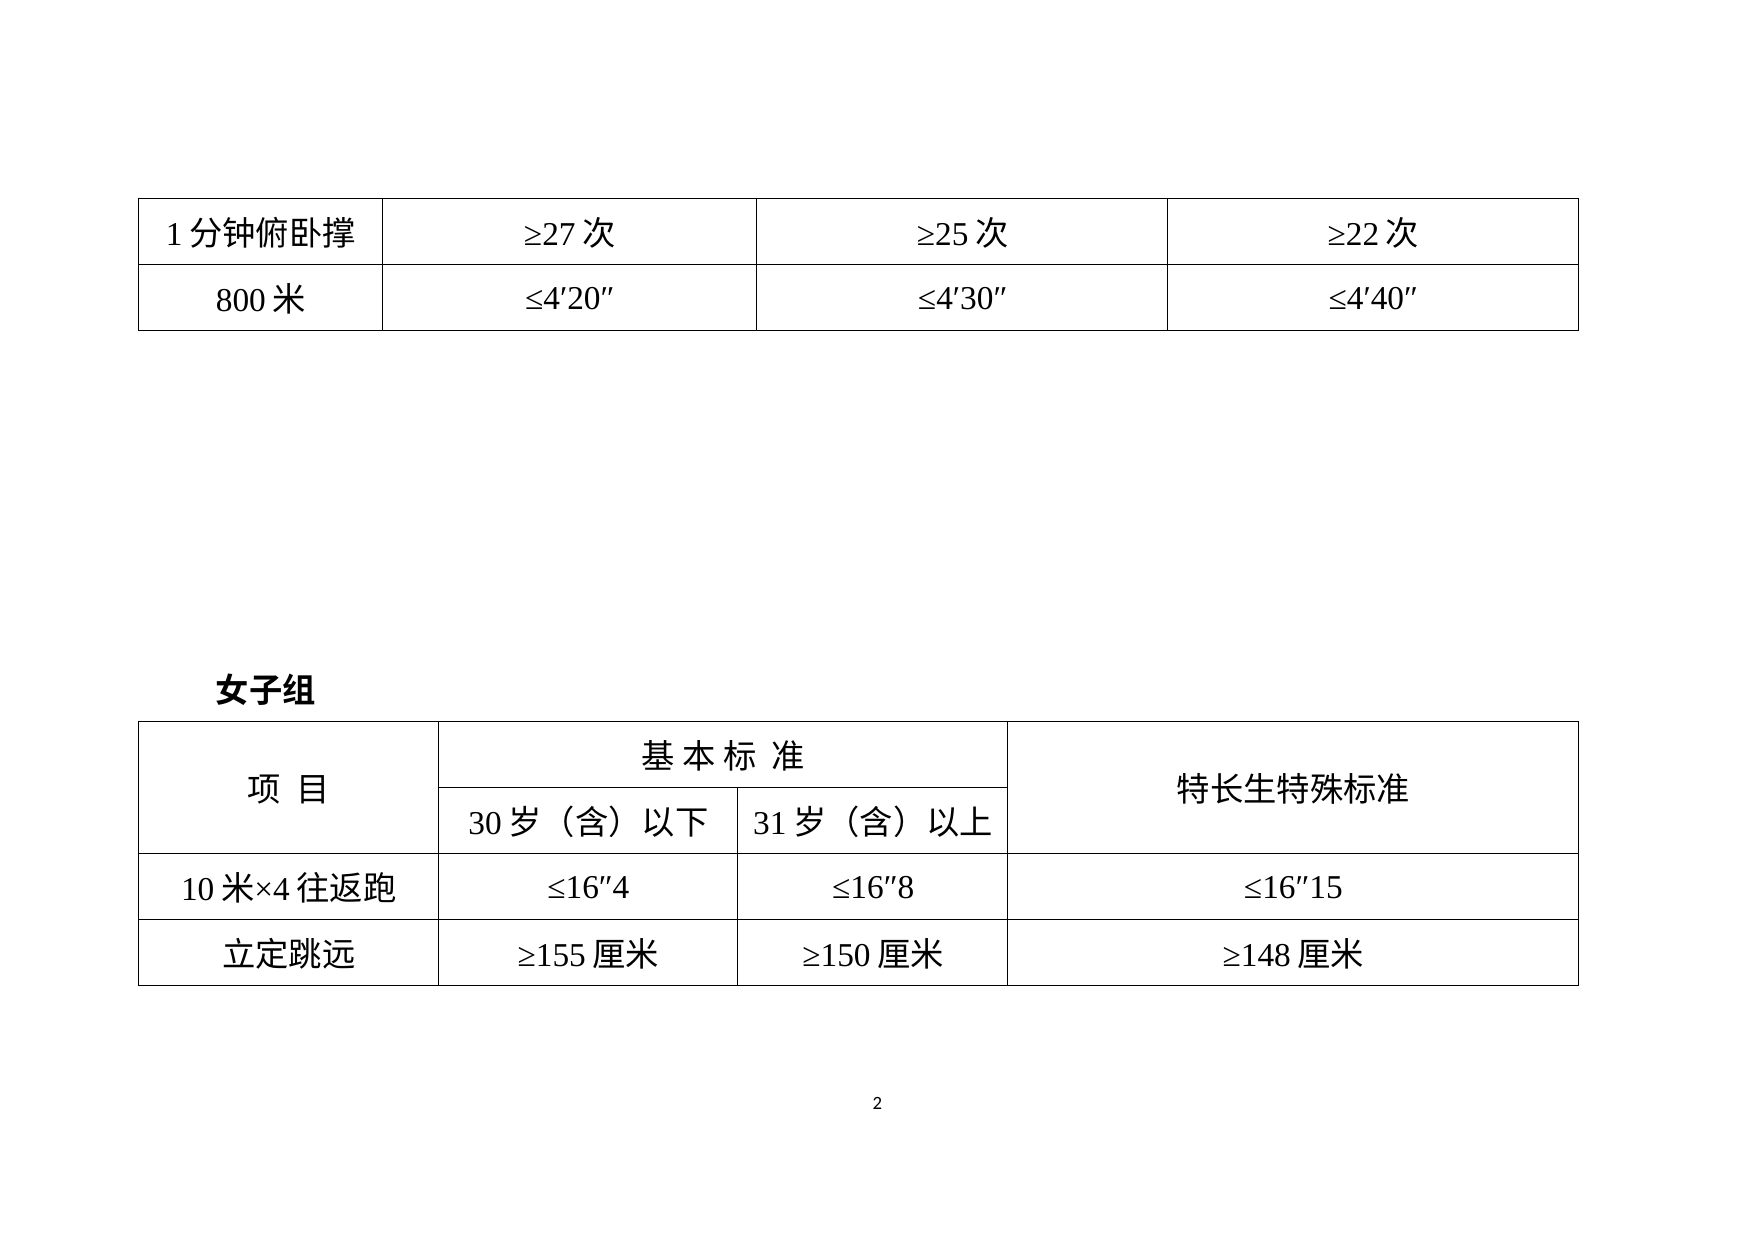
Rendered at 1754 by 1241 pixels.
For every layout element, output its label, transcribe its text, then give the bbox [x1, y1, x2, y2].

text 女子组 [150, 656, 1604, 721]
table_cell 30岁（含）以下 [439, 788, 737, 853]
table_cell ≥150厘米 [738, 920, 1007, 985]
table_cell ≥155厘米 [439, 920, 737, 985]
table_header 基 本 标 准 [439, 722, 1007, 787]
table_cell ≤16″8 [738, 854, 1007, 919]
table_header 特长生特殊标准 [1008, 722, 1578, 853]
table_cell 800米 [139, 265, 382, 330]
table_cell ≤16″15 [1008, 854, 1578, 919]
table_cell ≤4′30″ [757, 265, 1167, 330]
table_cell 10米×4往返跑 [139, 854, 438, 919]
table_cell ≤16″4 [439, 854, 737, 919]
table_header 项 目 [139, 722, 438, 853]
table_cell ≤4′40″ [1168, 265, 1578, 330]
table_cell ≥148厘米 [1008, 920, 1578, 985]
table_cell ≥25次 [757, 199, 1167, 264]
table_cell ≤4′20″ [383, 265, 756, 330]
table_cell 立定跳远 [139, 920, 438, 985]
table_cell 31岁（含）以上 [738, 788, 1007, 853]
table_cell ≥27次 [383, 199, 756, 264]
table_cell 1分钟俯卧撑 [139, 199, 382, 264]
table_cell ≥22次 [1168, 199, 1578, 264]
